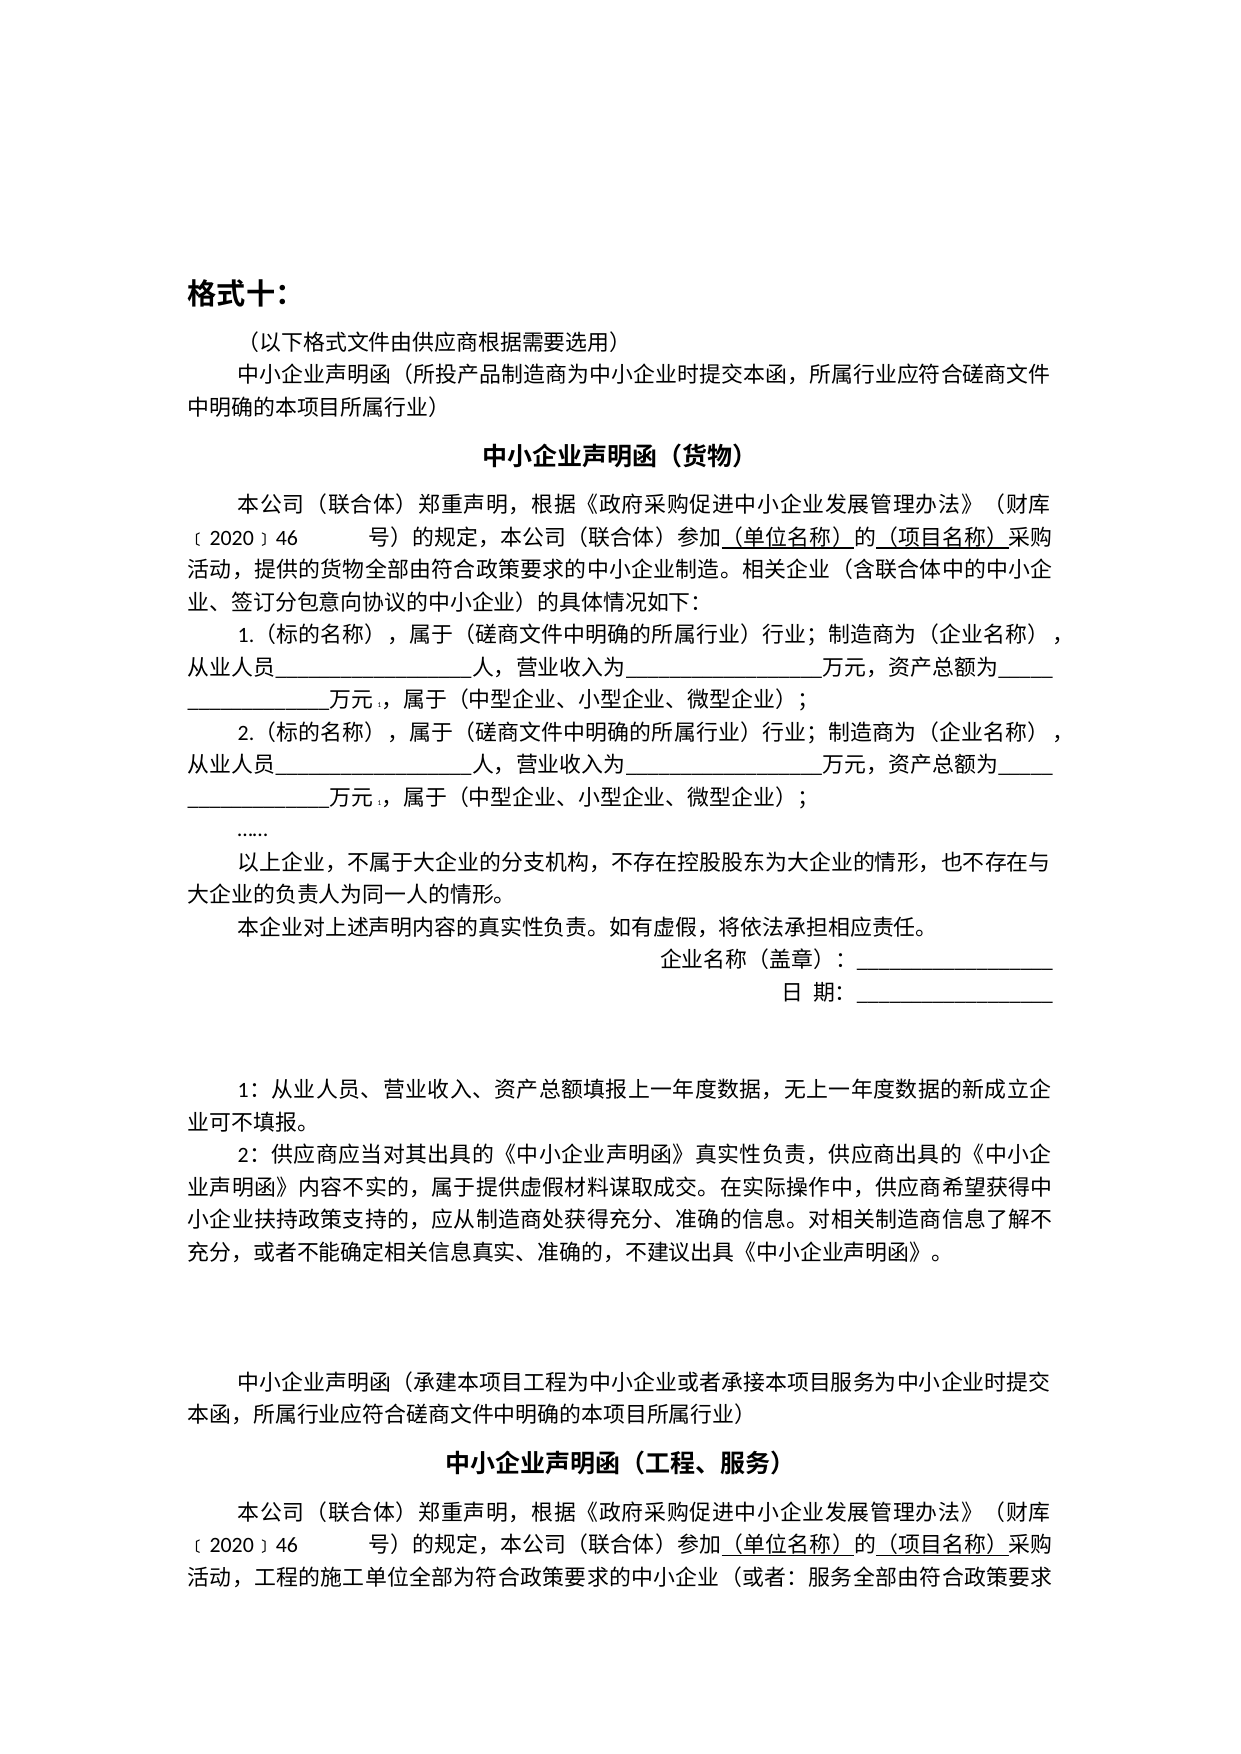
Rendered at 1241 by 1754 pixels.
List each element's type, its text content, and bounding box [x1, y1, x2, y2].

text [187, 1494, 1053, 1592]
text 中小企业声明函（工程、服务） [187, 1429, 1053, 1494]
text 日 期：__________________ [187, 974, 1053, 1007]
text 格式十： [187, 259, 1053, 324]
text 中小企业声明函（所投产品制造商为中小企业时提交本函，所属行业应符合磋商文件中明确的本项目所属行业） [187, 357, 1053, 422]
text 2：供应商应当对其出具的《中小企业声明函》真实性负责，供应商出具的《中小企业声明函》内容不实的，属于提供虚假材料谋取成交。在实际操作中，供应商希望获得中小企业扶持政策支持的，应从制造商处获得充分、准确的信息。对相关制造商信息了解不充分，或者不能确定相关信息真实、准确的，不建议出具《中小企业声明函》。 [187, 1137, 1053, 1267]
text 中小企业声明函（承建本项目工程为中小企业或者承接本项目服务为中小企业时提交本函，所属行业应符合磋商文件中明确的本项目所属行业） [187, 1364, 1053, 1429]
text （以下格式文件由供应商根据需要选用） [187, 324, 1053, 357]
text 2.（标的名称），属于（磋商文件中明确的所属行业）行业；制造商为（企业名称），从业人员__________________人，营业收入为__________________万元，资产总额为__________________万元1，属于（中型企业、小型企业、微型企业）； [187, 714, 1053, 812]
text 1：从业人员、营业收入、资产总额填报上一年度数据，无上一年度数据的新成立企业可不填报。 [187, 1072, 1053, 1137]
text …… [187, 812, 1053, 844]
text 以上企业，不属于大企业的分支机构，不存在控股股东为大企业的情形，也不存在与大企业的负责人为同一人的情形。 [187, 844, 1053, 909]
text 中小企业声明函（货物） [187, 422, 1053, 487]
text 企业名称（盖章）：__________________ [187, 942, 1053, 974]
text 本公司（联合体）郑重声明，根据《政府采购促进中小企业发展管理办法》（财库﹝2020﹞46 号）的规定，本公司（联合体）参加（单位名称）的（项目名称）采购活动，提供的货物全部由符合政策要求的中小企业制造。相关企业（含联合体中的中小企业、签订分包意向协议的中小企业）的具体情况如下： [187, 487, 1053, 617]
text 本企业对上述声明内容的真实性负责。如有虚假，将依法承担相应责任。 [187, 909, 1053, 942]
text 1.（标的名称），属于（磋商文件中明确的所属行业）行业；制造商为（企业名称），从业人员__________________人，营业收入为__________________万元，资产总额为__________________万元1，属于（中型企业、小型企业、微型企业）； [187, 617, 1053, 714]
